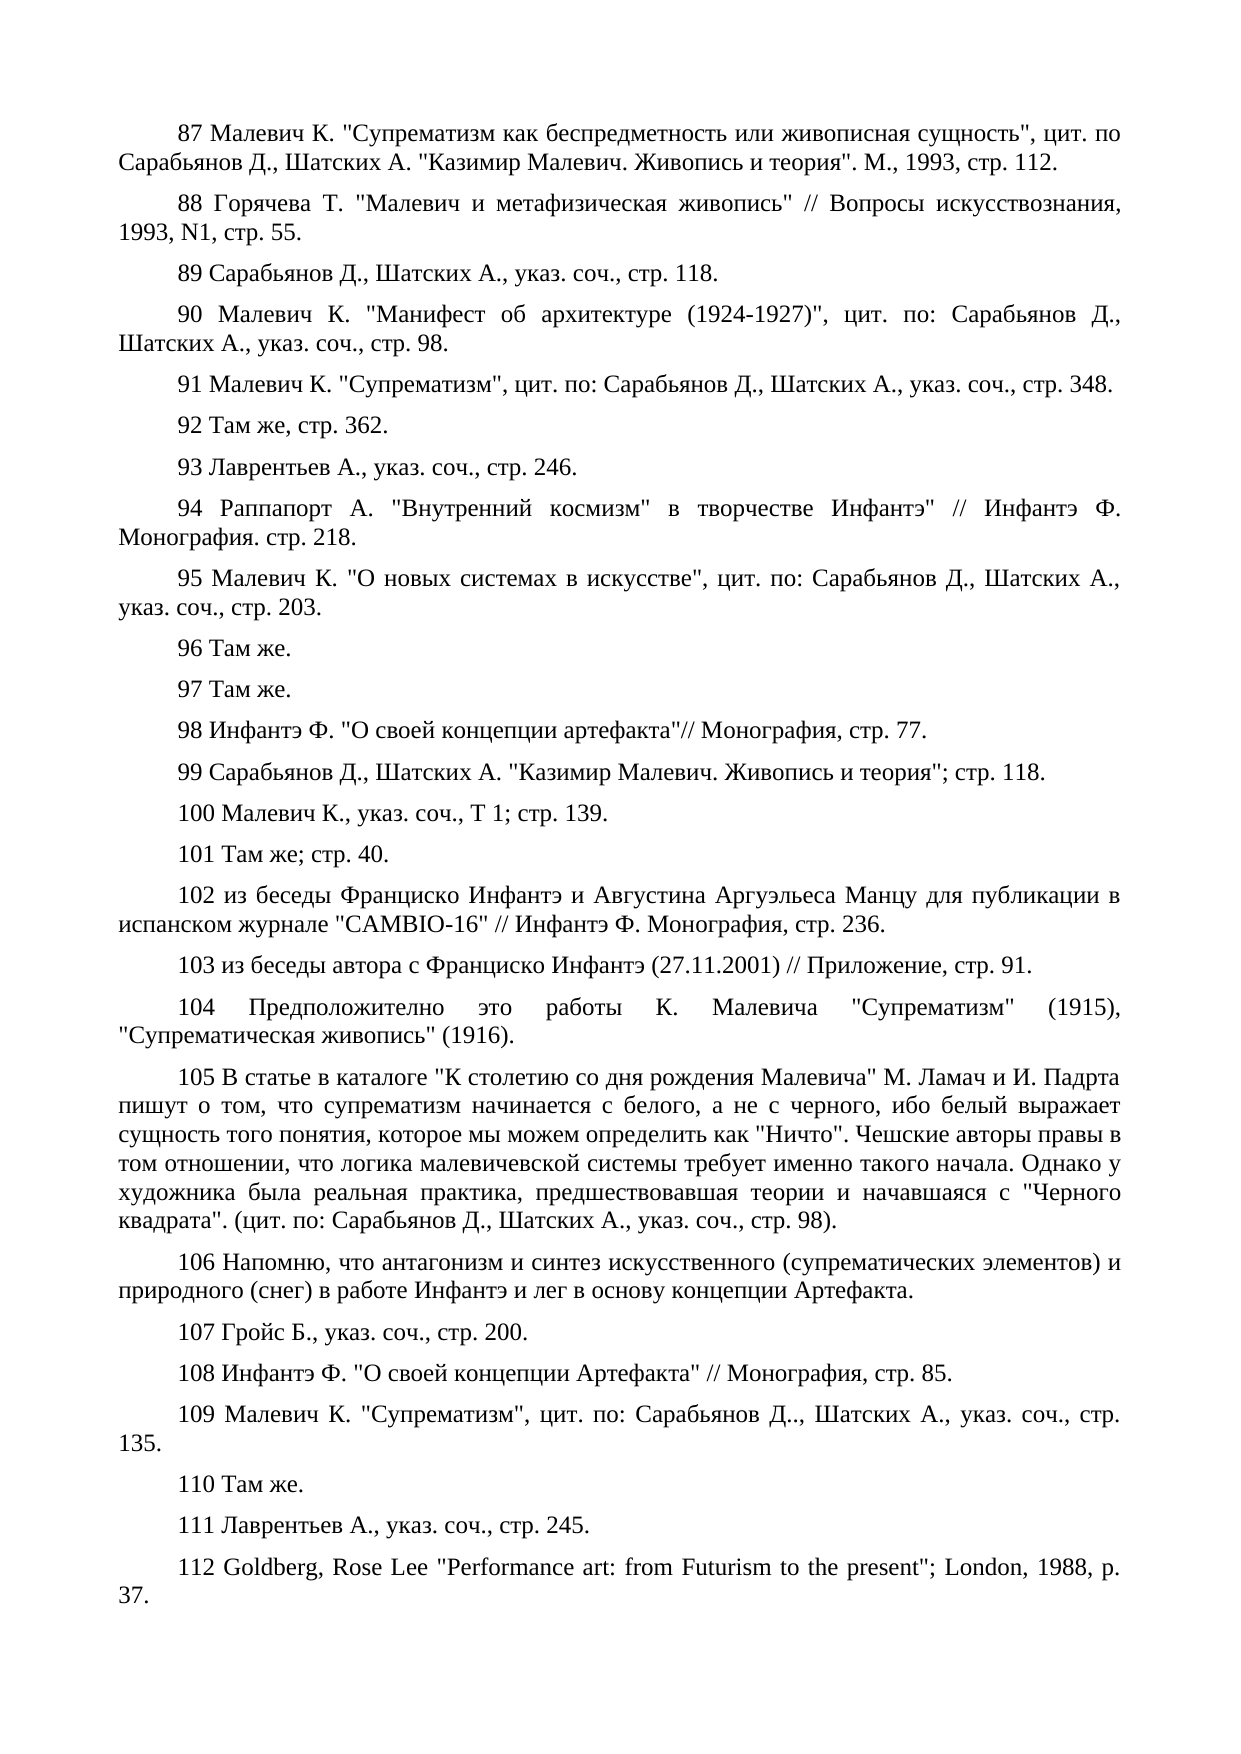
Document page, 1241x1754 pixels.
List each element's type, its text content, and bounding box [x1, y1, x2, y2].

text 92 Там же, стр. 362. [118, 411, 1122, 439]
text 104 Предположително это работы К. Малевича "Супрематизм" (1915), "Супрематическая живопись" (1916). [118, 992, 1122, 1049]
text 89 Сарабьянов Д., Шатских А., указ. соч., стр. 118. [118, 258, 1122, 287]
text 108 Инфантэ Ф. "О своей концепции Артефакта" // Монография, стр. 85. [118, 1358, 1122, 1387]
text 90 Малевич К. "Манифест об архитектуре (1924-1927)", цит. по: Сарабьянов Д., Шатских А., указ. соч., стр. 98. [118, 299, 1122, 357]
text 95 Малевич К. "О новых системах в искусстве", цит. по: Сарабьянов Д., Шатских А., указ. соч., стр. 203. [118, 563, 1122, 621]
text 110 Там же. [118, 1469, 1122, 1498]
text 94 Раппапорт А. "Внутренний космизм" в творчестве Инфантэ" // Инфантэ Ф. Монография. стр. 218. [118, 493, 1122, 551]
text 91 Малевич К. "Супрематизм", цит. по: Сарабьянов Д., Шатских А., указ. соч., стр. 348. [118, 369, 1122, 398]
text 109 Малевич К. "Супрематизм", цит. по: Сарабьянов Д.., Шатских А., указ. соч., стр. 135. [118, 1399, 1122, 1457]
text 106 Напомню, что антагонизм и синтез искусственного (супрематических элементов) и природного (снег) в работе Инфантэ и лег в основу концепции Артефакта. [118, 1247, 1122, 1304]
text 101 Там же; стр. 40. [118, 839, 1122, 868]
text 97 Там же. [118, 674, 1122, 703]
text 112 Goldberg, Rose Lee "Performance art: from Futurism to the present"; London, 1988, p. 37. [118, 1552, 1122, 1609]
text 93 Лаврентьев А., указ. соч., стр. 246. [118, 452, 1122, 481]
text 105 В статье в каталоге "К столетию со дня рождения Малевича" М. Ламач и И. Падрта пишут о том, что супрематизм начинается с белого, а не с черного, ибо белый выражает сущность того понятия, которое мы можем определить как "Ничто". Чешские авторы правы в том отношении, что логика малевичевской системы требует именно такого начала. Однако у художника была реальная практика, предшествовавшая теории и начавшаяся с "Черного квадрата". (цит. по: Сарабьянов Д., Шатских А., указ. соч., стр. 98). [118, 1062, 1122, 1234]
text 96 Там же. [118, 633, 1122, 662]
text 102 из беседы Франциско Инфантэ и Августина Аргуэльеса Манцу для публикации в испанском журнале "CAMBIO-16" // Инфантэ Ф. Монография, стр. 236. [118, 881, 1122, 938]
text 103 из беседы автора с Франциско Инфантэ (27.11.2001) // Приложение, стр. 91. [118, 951, 1122, 979]
text 99 Сарабьянов Д., Шатских А. "Казимир Малевич. Живопись и теория"; стр. 118. [118, 757, 1122, 786]
text 88 Горячева Т. "Малевич и метафизическая живопись" // Вопросы искусствознания, 1993, N1, стр. 55. [118, 188, 1122, 246]
text 87 Малевич К. "Супрематизм как беспредметность или живописная сущность", цит. по Сарабьянов Д., Шатских А. "Казимир Малевич. Живопись и теория". М., 1993, стр. 112. [118, 118, 1122, 176]
text 111 Лаврентьев А., указ. соч., стр. 245. [118, 1511, 1122, 1539]
text 98 Инфантэ Ф. "О своей концепции артефакта"// Монография, стр. 77. [118, 716, 1122, 744]
text 100 Малевич К., указ. соч., Т 1; стр. 139. [118, 798, 1122, 827]
text 107 Гройс Б., указ. соч., стр. 200. [118, 1317, 1122, 1346]
